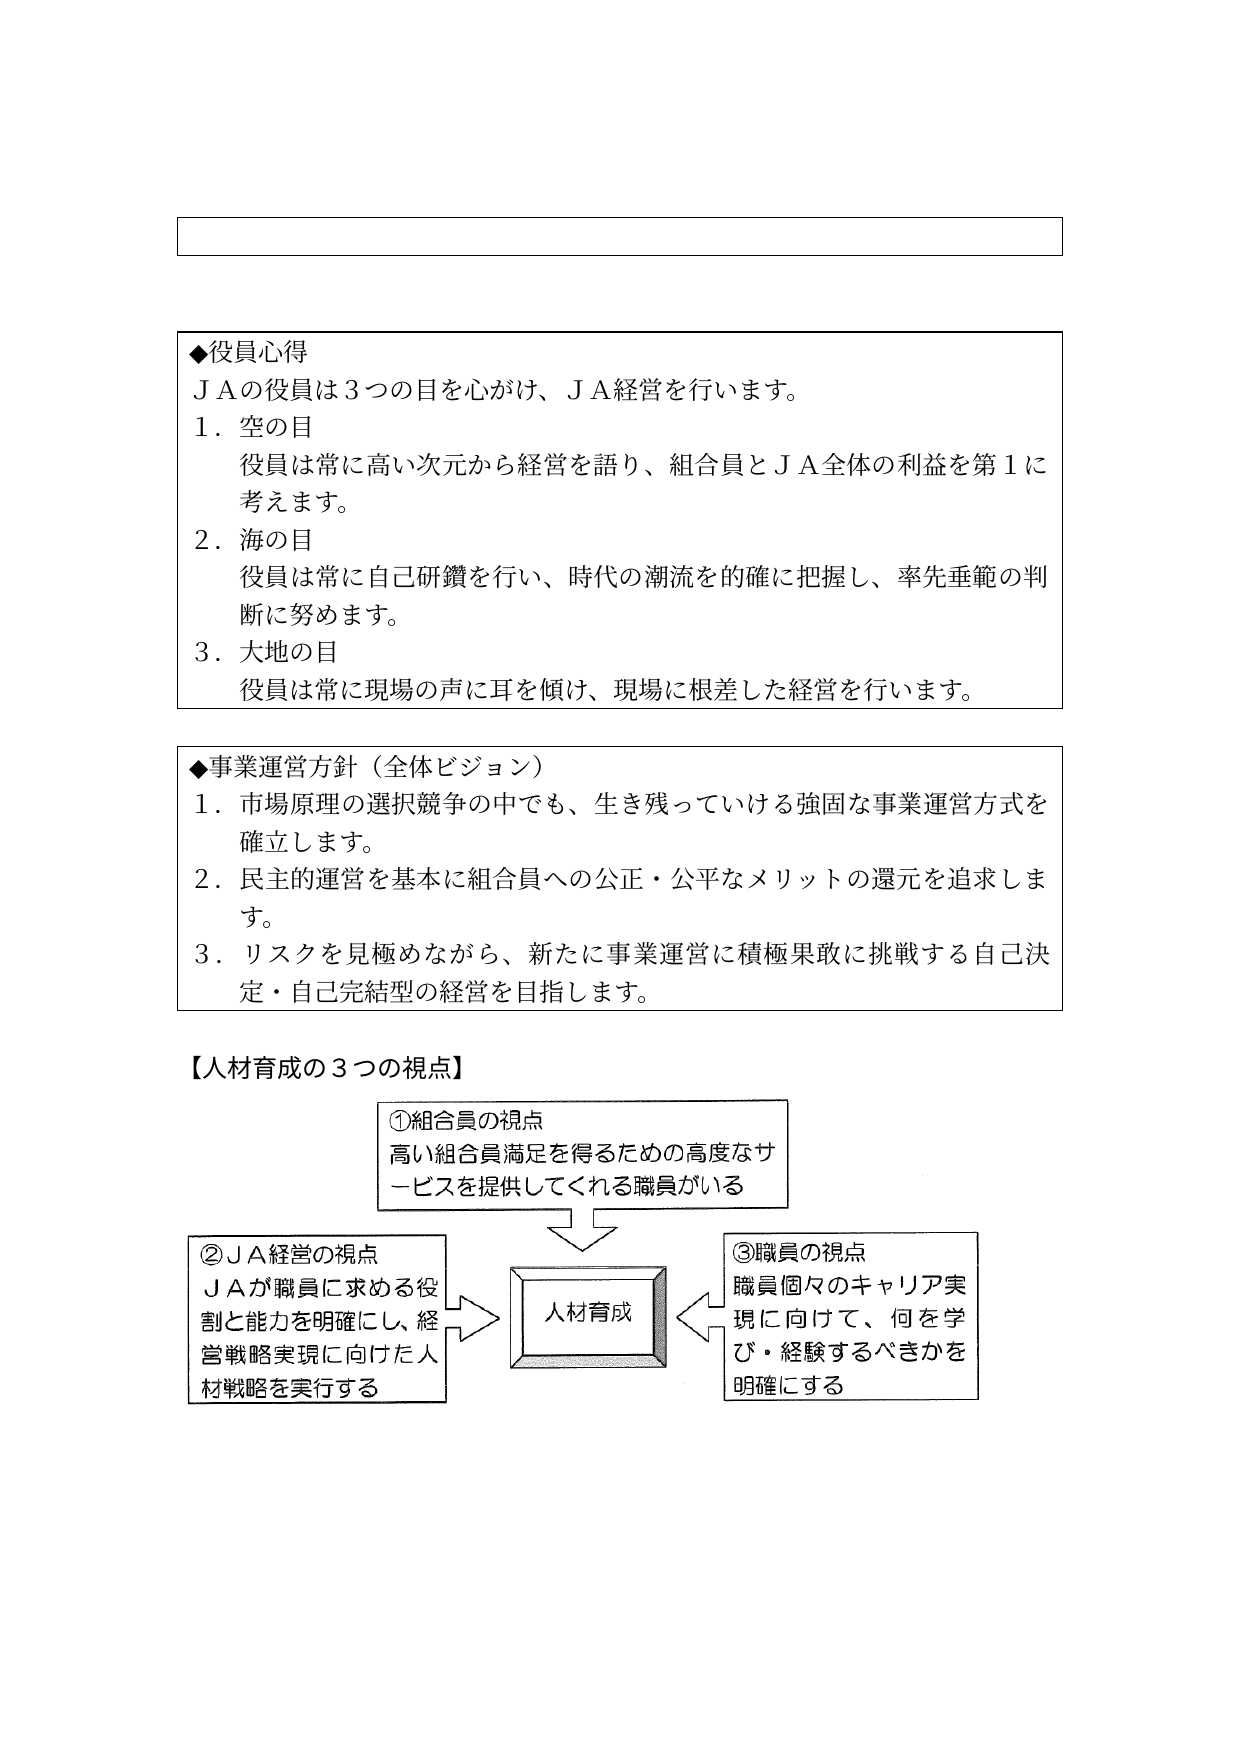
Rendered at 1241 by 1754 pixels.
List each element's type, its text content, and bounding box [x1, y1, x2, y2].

table_header ◆事業運営方針（全体ビジョン） １．市場原理の選択競争の中でも、生き残っていける強固な事業運営方式を確立します。 ２．民主的運営を基本に組合員への公正・公平なメリットの還元を追求します。 ３．リスクを見極めながら、新たに事業運営に積極果敢に挑戦する自己決定・自己完結型の経営を目指します。 [178, 747, 1062, 1009]
table_header ◆役員心得 ＪＡの役員は３つの目を心がけ、ＪＡ経営を行います。 １．空の目 役員は常に高い次元から経営を語り、組合員とＪＡ全体の利益を第１に考えます。 ２．海の目 役員は常に自己研鑽を行い、時代の潮流を的確に把握し、率先垂範の判断に努めます。 ３．大地の目 役員は常に現場の声に耳を傾け、現場に根差した経営を行います。 [178, 333, 1062, 707]
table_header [178, 218, 1062, 255]
text 【人材育成の３つの視点】 [177, 1048, 1063, 1086]
picture [177, 1085, 985, 1419]
